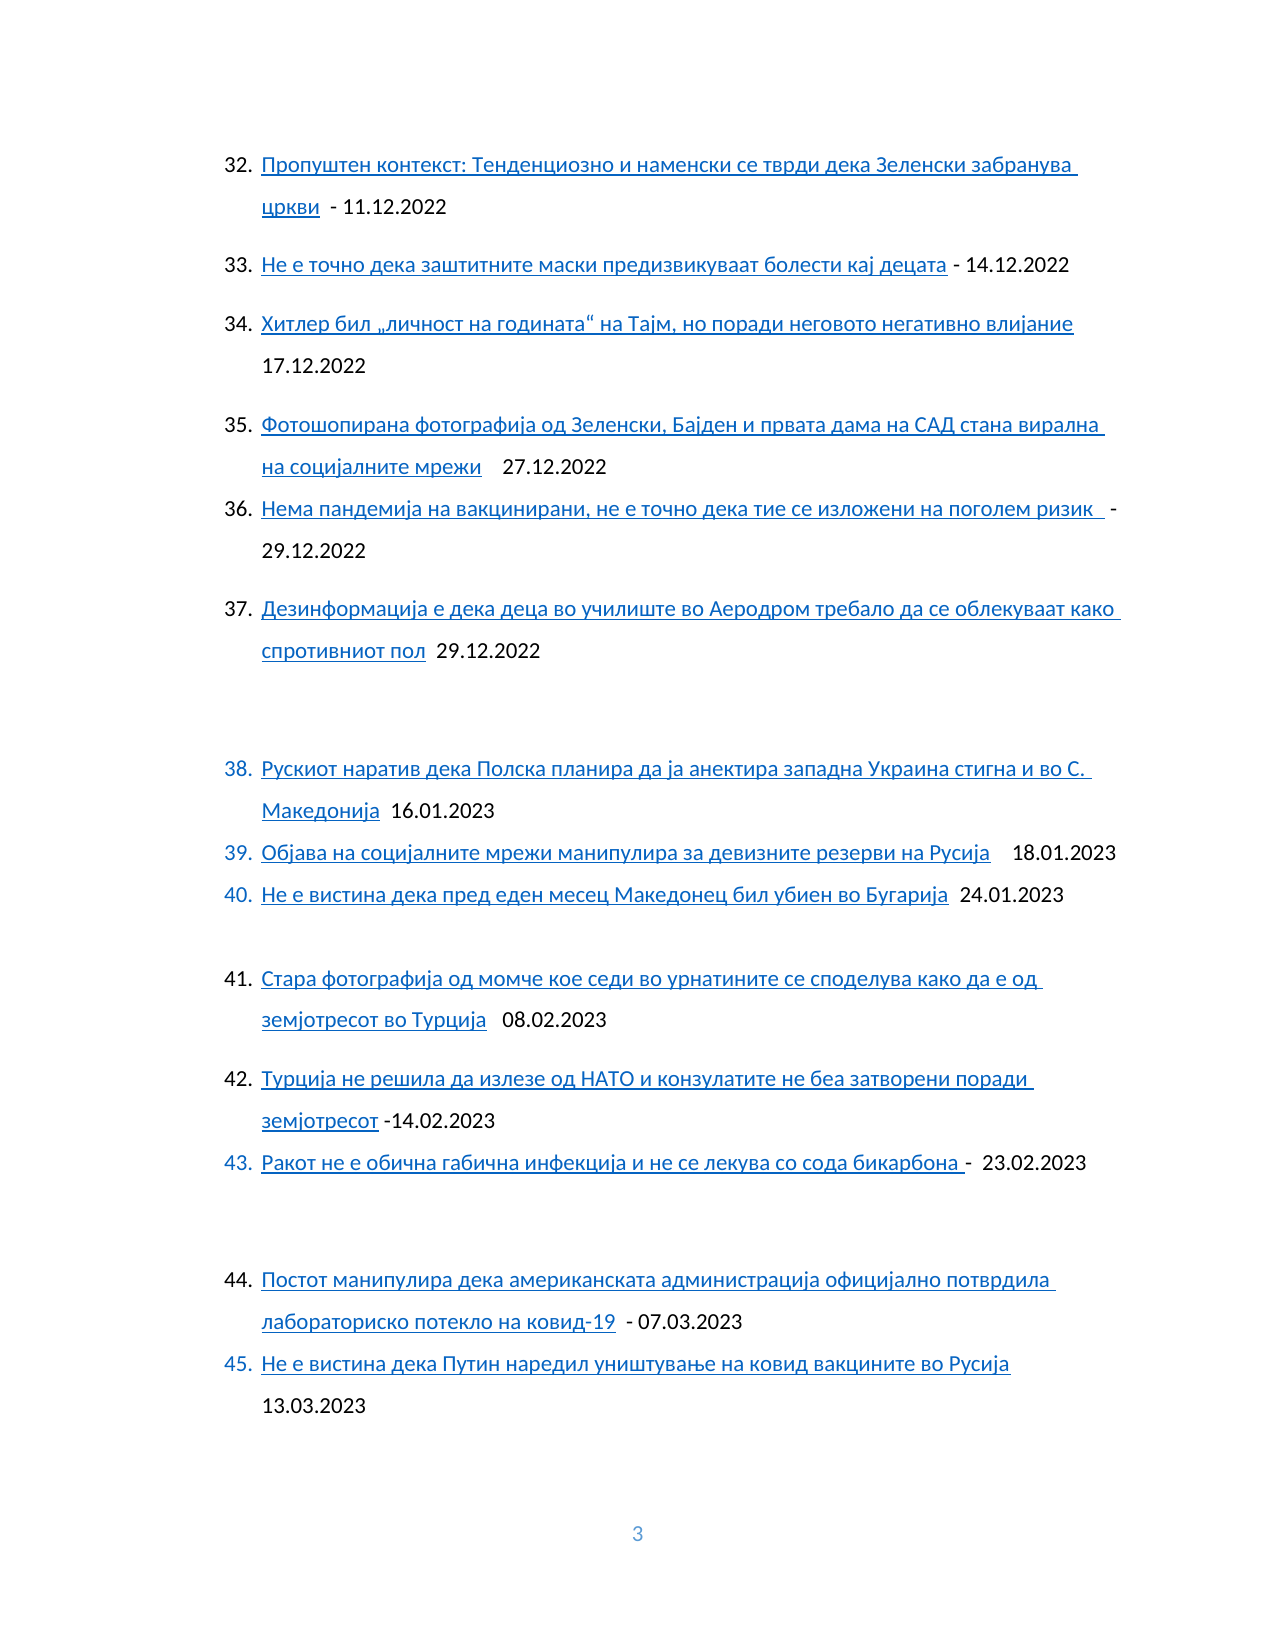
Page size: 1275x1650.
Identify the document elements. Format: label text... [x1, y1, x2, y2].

list Турција не решила да излезе од НАТО и конзулатите не беа затворени поради земјотресот -14.02.2023 [224, 1064, 1125, 1134]
list Не е вистина дека пред еден месец Македонец бил убиен во Бугарија 24.01.2023 [224, 880, 1125, 908]
list Фотошопирана фотографија од Зеленски, Бајден и првата дама на САД стана вирална на социјалните мрежи 27.12.2022 [224, 410, 1125, 480]
list Дезинформација е дека деца во училиште во Аеродром требало да се облекуваат како спротивниот пол 29.12.2022 [224, 594, 1125, 664]
list Cтара фотографија од момче кое седи во урнатините се споделува како да е од земјотресот во Турција 08.02.2023 [224, 964, 1125, 1034]
list Рускиот наратив дека Полска планира да ја анектира западна Украина стигна и во С. Македонија 16.01.2023 [224, 754, 1125, 824]
list Пропуштен контекст: Тенденциозно и наменски се тврди дека Зеленски забранува цркви - 11.12.2022 [224, 150, 1125, 220]
list Објава на социјалните мрежи манипулира за девизните резерви на Русија 18.01.2023 [224, 838, 1125, 866]
list Хитлер бил „личност на годината“ на Тајм, но поради неговото негативно влијание 17.12.2022 [224, 309, 1125, 379]
list Нема пандемија на вакцинирани, не е точно дека тие се изложени на поголем ризик - 29.12.2022 [224, 494, 1125, 564]
list Постот манипулира дека американската администрација официјално потврдила лабораториско потекло на ковид-19 - 07.03.2023 [224, 1266, 1125, 1336]
list Не е вистина дека Путин наредил уништување на ковид вакцините во Русија 13.03.2023 [224, 1349, 1125, 1419]
list Не е точно дека заштитните маски предизвикуваат болести кај децата - 14.12.2022 [224, 251, 1125, 279]
list Ракот не е обична габична инфекција и не се лекува со сода бикарбона - 23.02.2023 [224, 1148, 1125, 1176]
